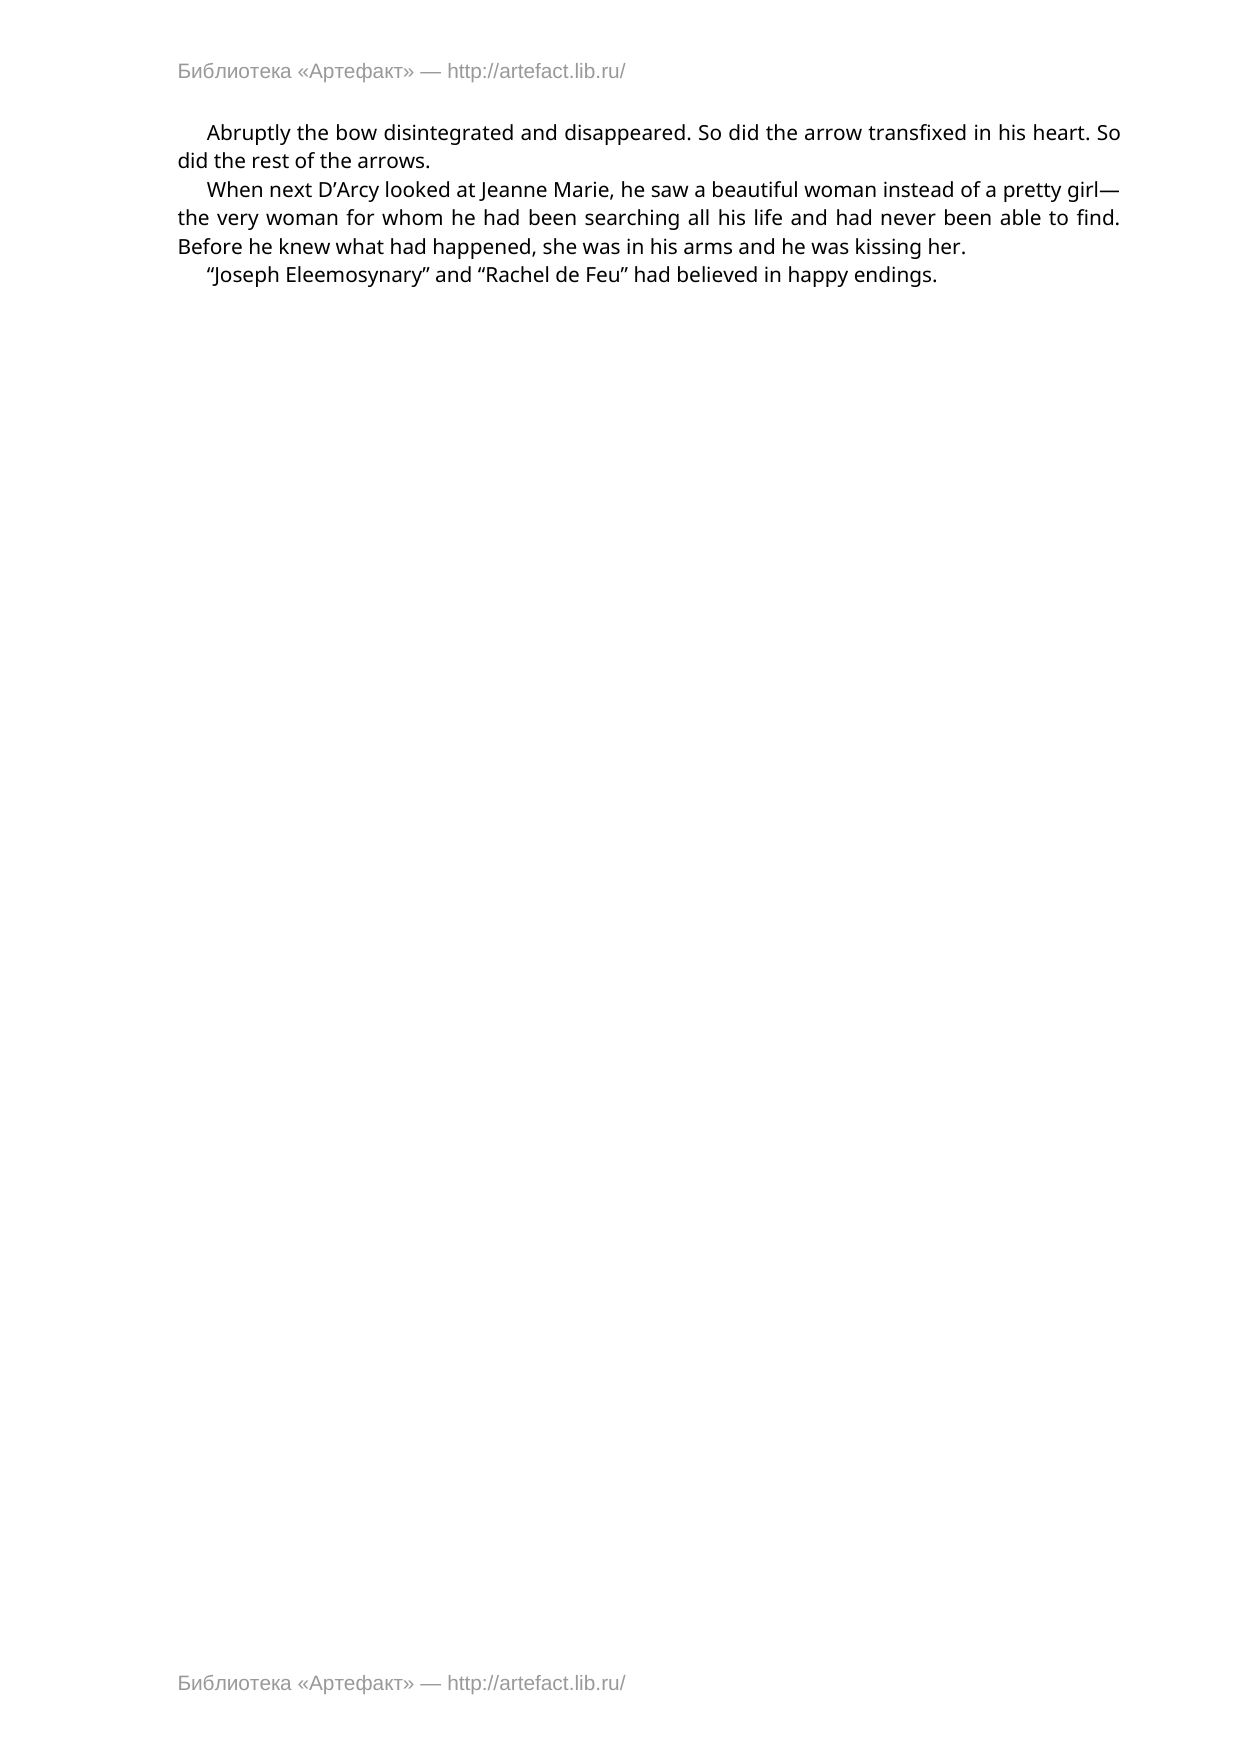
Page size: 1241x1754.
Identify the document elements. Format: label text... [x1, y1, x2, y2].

text When next D’Arcy looked at Jeanne Marie, he saw a beautiful woman instead of a pretty girl—the very woman for whom he had been searching all his life and had never been able to find. Before he knew what had happened, she was in his arms and he was kissing her. [177, 175, 1122, 260]
text “Joseph Eleemosynary” and “Rachel de Feu” had believed in happy endings. [177, 260, 1122, 289]
text Abruptly the bow disintegrated and disappeared. So did the arrow transfixed in his heart. So did the rest of the arrows. [177, 118, 1122, 175]
